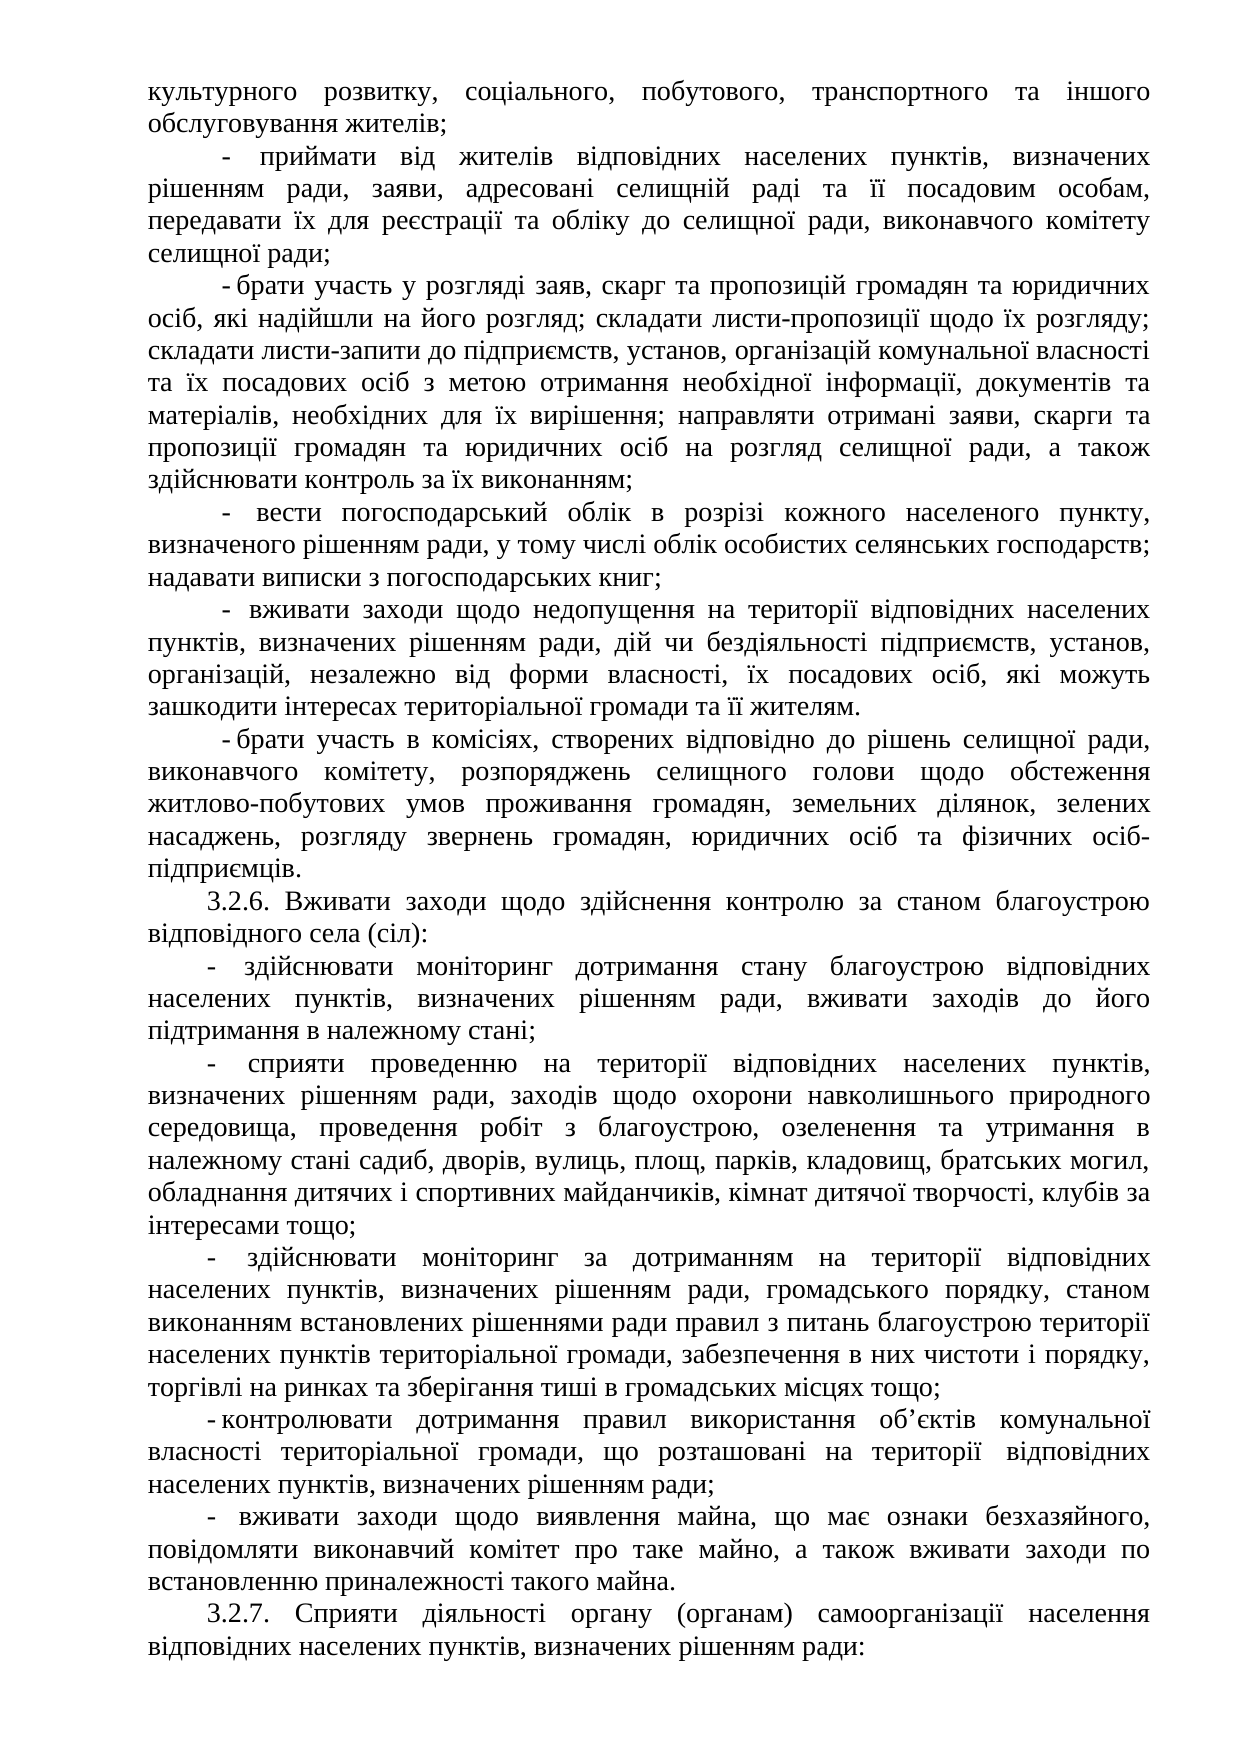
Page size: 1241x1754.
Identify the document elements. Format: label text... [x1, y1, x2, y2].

text 3.2.6. Вживати заходи щодо здійснення контролю за станом благоустрою відповідного села (сіл): [148, 884, 1152, 948]
list сприяти проведенню на території відповідних населених пунктів, визначених рішенням ради, заходів щодо охорони навколишнього природного середовища, проведення робіт з благоустрою, озеленення та утримання в належному стані садиб, дворів, вулиць, площ, парків, кладовищ, братських могил, обладнання дитячих і спортивних майданчиків, кімнат дитячої творчості, клубів за інтересами тощо; [148, 1046, 1152, 1240]
list брати участь у розгляді заяв, скарг та пропозицій громадян та юридичних осіб, які надійшли на його розгляд; складати листи-пропозиції щодо їх розгляду; складати листи-запити до підприємств, установ, організацій комунальної власності та їх посадових осіб з метою отримання необхідної інформації, документів та матеріалів, необхідних для їх вирішення; направляти отримані заяви, скарги та пропозиції громадян та юридичних осіб на розгляд селищної ради, а також здійснювати контроль за їх виконанням; [148, 268, 1152, 495]
list вести погосподарський облік в розрізі кожного населеного пункту, визначеного рішенням ради, у тому числі облік особистих селянських господарств; надавати виписки з погосподарських книг; [148, 495, 1152, 592]
list вживати заходи щодо виявлення майна, що має ознаки безхазяйного, повідомляти виконавчий комітет про таке майно, а також вживати заходи по встановленню приналежності такого майна. [148, 1499, 1152, 1596]
text 3.2.7. Сприяти діяльності органу (органам) самоорганізації населення відповідних населених пунктів, визначених рішенням ради: [148, 1596, 1152, 1661]
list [148, 74, 1152, 139]
list брати участь в комісіях, створених відповідно до рішень селищної ради, виконавчого комітету, розпоряджень селищного голови щодо обстеження житлово-побутових умов проживання громадян, земельних ділянок, зелених насаджень, розгляду звернень громадян, юридичних осіб та фізичних осіб- підприємців. [148, 722, 1152, 884]
list приймати від жителів відповідних населених пунктів, визначених рішенням ради, заяви, адресовані селищній раді та її посадовим особам, передавати їх для реєстрації та обліку до селищної ради, виконавчого комітету селищної ради; [148, 139, 1152, 268]
list контролювати дотримання правил використання об’єктів комунальної власності територіальної громади, що розташовані на території відповідних населених пунктів, визначених рішенням ради; [148, 1402, 1152, 1499]
list здійснювати моніторинг дотримання стану благоустрою відповідних населених пунктів, визначених рішенням ради, вживати заходів до його підтримання в належному стані; [148, 948, 1152, 1046]
list вживати заходи щодо недопущення на території відповідних населених пунктів, визначених рішенням ради, дій чи бездіяльності підприємств, установ, організацій, незалежно від форми власності, їх посадових осіб, які можуть зашкодити інтересах територіальної громади та її жителям. [148, 592, 1152, 722]
list здійснювати моніторинг за дотриманням на території відповідних населених пунктів, визначених рішенням ради, громадського порядку, станом виконанням встановлених рішеннями ради правил з питань благоустрою території населених пунктів територіальної громади, забезпечення в них чистоти і порядку, торгівлі на ринках та зберігання тиші в громадських місцях тощо; [148, 1240, 1152, 1402]
